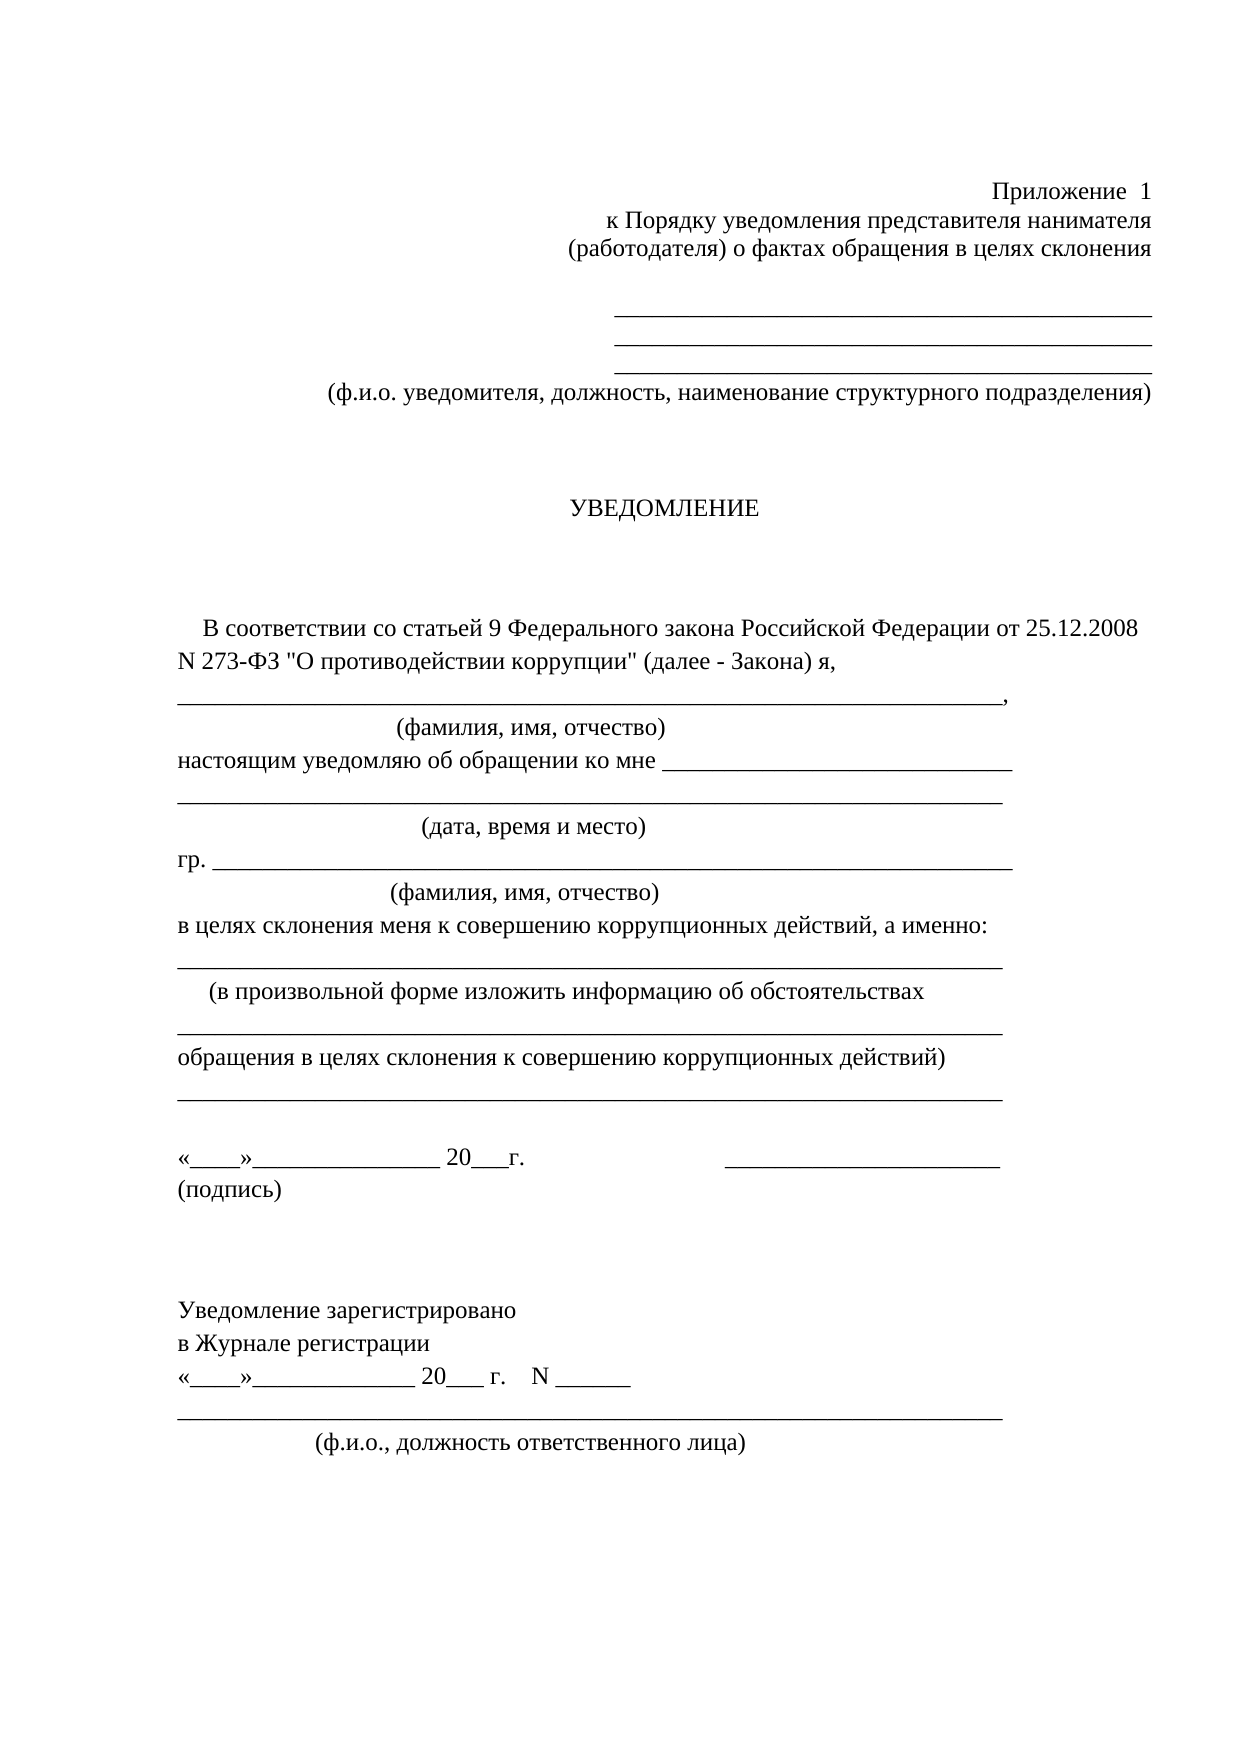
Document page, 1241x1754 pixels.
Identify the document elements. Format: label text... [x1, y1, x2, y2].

text Приложение 1 к Порядку уведомления представителя нанимателя (работодателя) о фактах обращения в целях склонения ___________________________________________ ___________________________________________ ___________________________________________ (ф.и.о. уведомителя, должность, наименование структурного подразделения) [177, 176, 1152, 406]
text УВЕДОМЛЕНИЕ [177, 493, 1152, 522]
text В соответствии со статьей 9 Федерального закона Российской Федерации от 25.12.2008 N 273-ФЗ "О противодействии коррупции" (далее - Закона) я, __________________________________________________________________, (фамилия, имя, отчество) настоящим уведомляю об обращении ко мне ____________________________ __________________________________________________________________ (дата, время и место) гр. ________________________________________________________________ (фамилия, имя, отчество) в целях склонения меня к совершению коррупционных действий, а именно: __________________________________________________________________ (в произвольной форме изложить информацию об обстоятельствах __________________________________________________________________ обращения в целях склонения к совершению коррупционных действий) __________________________________________________________________ «____»_______________ 20___г. ______________________ (подпись) [177, 613, 1152, 1203]
text Уведомление зарегистрировано в Журнале регистрации «____»_____________ 20___ г. N ______ __________________________________________________________________ (ф.и.о., должность ответственного лица) [177, 1295, 1152, 1456]
